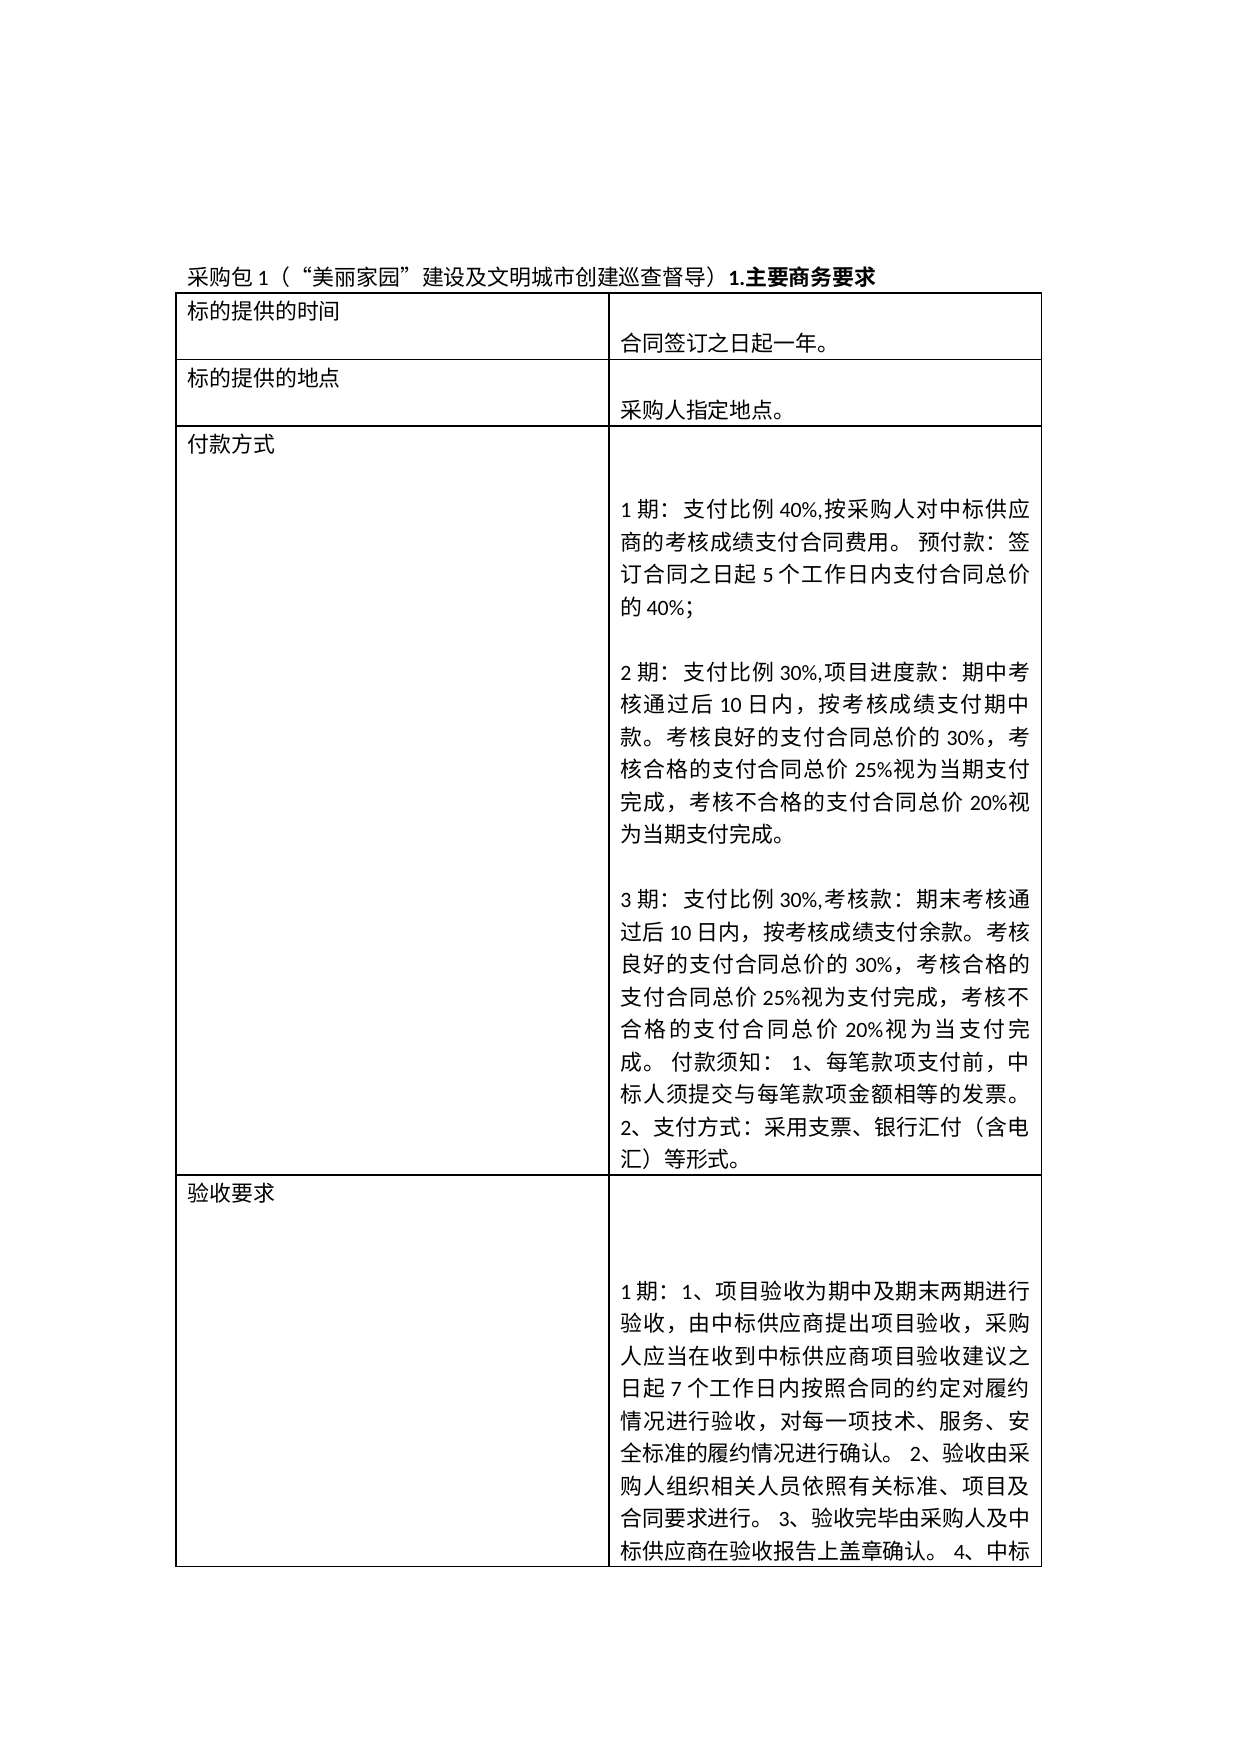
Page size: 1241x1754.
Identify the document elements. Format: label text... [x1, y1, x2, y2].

table_cell 标的提供的地点 [177, 360, 608, 425]
table_cell 1期：支付比例40%,按采购人对中标供应商的考核成绩支付合同费用。 预付款：签订合同之日起5个工作日内支付合同总价的40%； 2期：支付比例30%,项目进度款：期中考核通过后10日内，按考核成绩支付期中款。考核良好的支付合同总价的30%，考核合格的支付合同总价25%视为当期支付完成，考核不合格的支付合同总价20%视为当期支付完成。 3期：支付比例30%,考核款：期末考核通过后10日内，按考核成绩支付余款。考核良好的支付合同总价的30%，考核合格的支付合同总价25%视为支付完成，考核不合格的支付合同总价20%视为当支付完成。 付款须知： 1、每笔款项支付前，中标人须提交与每笔款项金额相等的发票。 2、支付方式：采用支票、银行汇付（含电汇）等形式。 [610, 427, 1041, 1174]
table_header 合同签订之日起一年。 [610, 294, 1041, 358]
table_cell 采购人指定地点。 [610, 360, 1041, 425]
table_header 标的提供的时间 [177, 294, 608, 358]
text 采购包1（“美丽家园”建设及文明城市创建巡查督导）1.主要商务要求 [187, 259, 1053, 292]
table_cell 付款方式 [177, 427, 608, 1174]
table_cell 验收要求 [177, 1176, 608, 1566]
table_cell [610, 1176, 1041, 1566]
